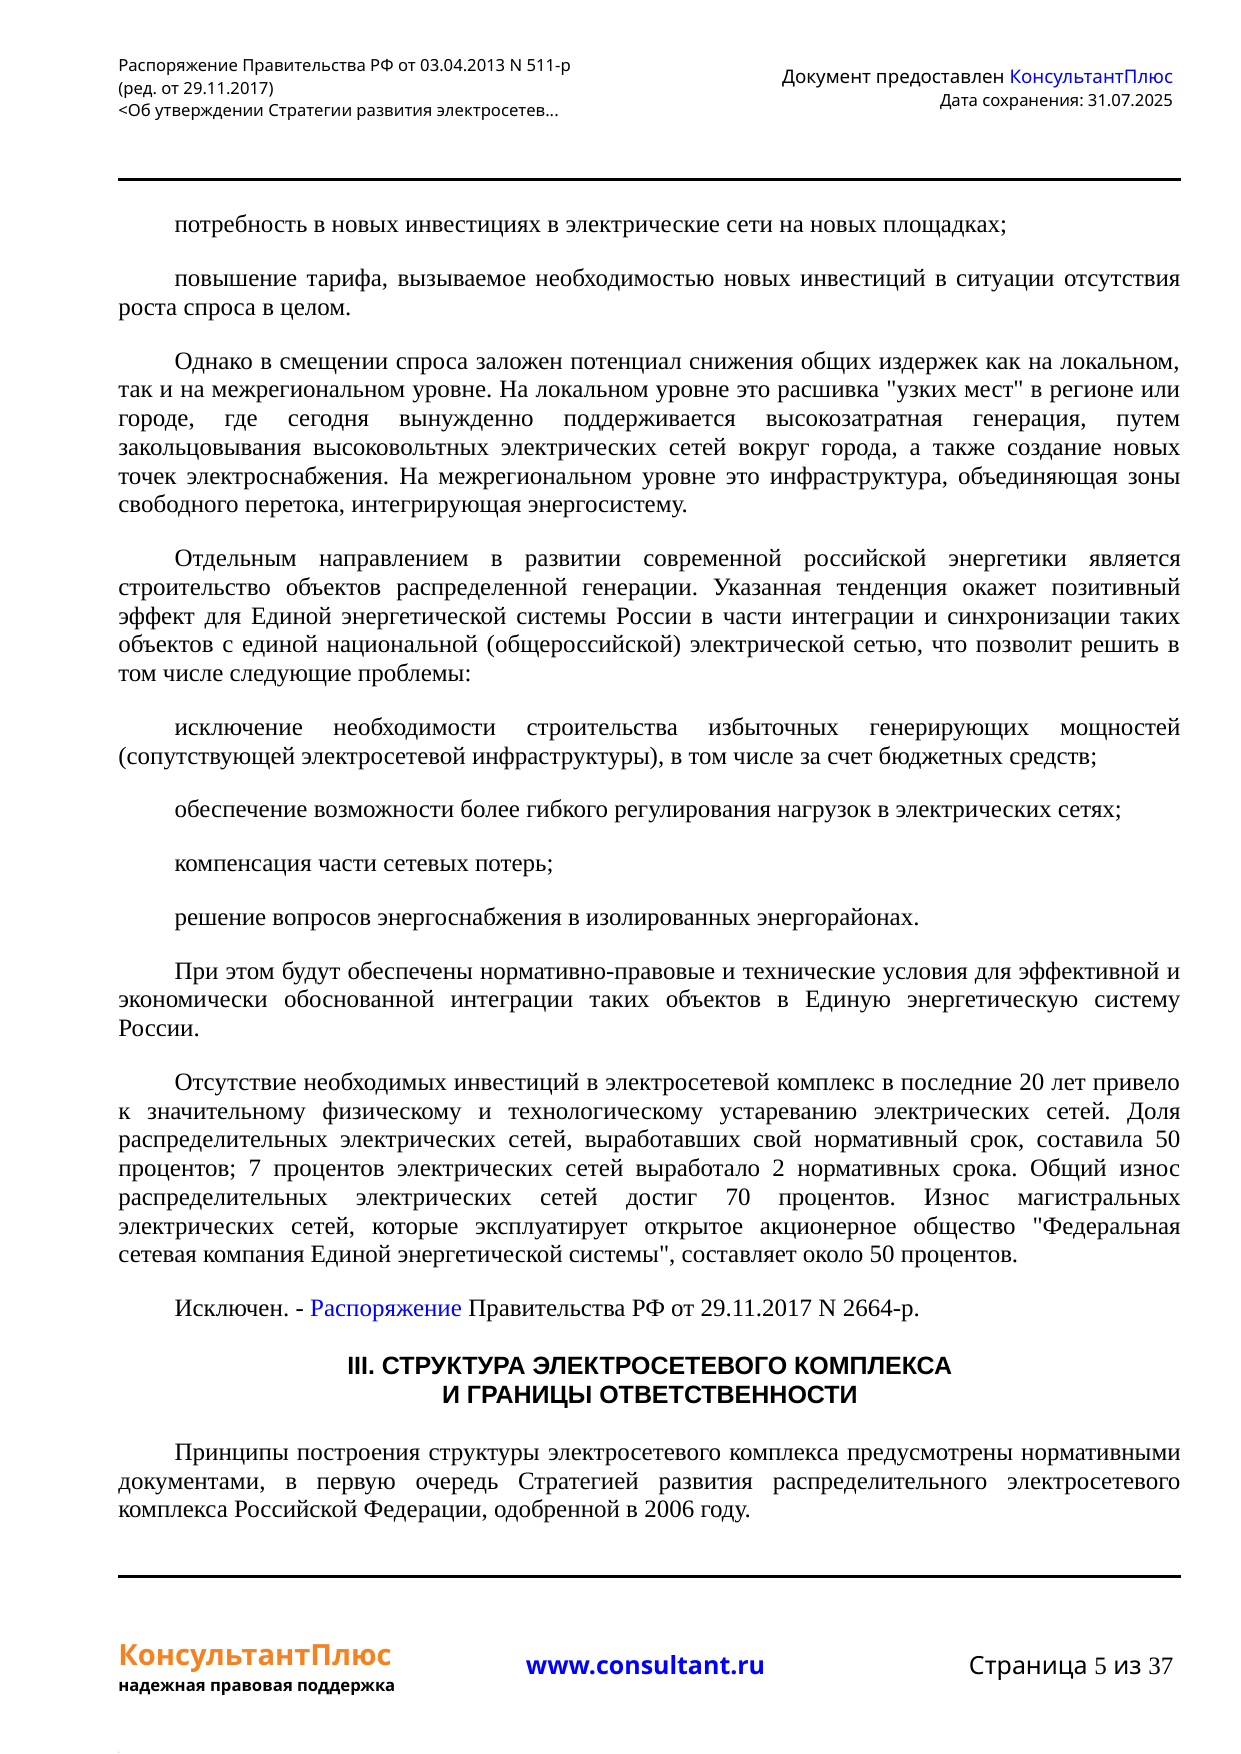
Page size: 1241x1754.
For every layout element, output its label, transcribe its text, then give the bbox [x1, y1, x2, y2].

text компенсация части сетевых потерь; [118, 848, 1181, 877]
title III. СТРУКТУРА ЭЛЕКТРОСЕТЕВОГО КОМПЛЕКСА [118, 1351, 1181, 1379]
text Принципы построения структуры электросетевого комплекса предусмотрены нормативными документами, в первую очередь Стратегией развития распределительного электросетевого комплекса Российской Федерации, одобренной в 2006 году. [118, 1437, 1181, 1523]
text Исключен. - Распоряжение Правительства РФ от 29.11.2017 N 2664-р. [118, 1293, 1181, 1322]
text Отдельным направлением в развитии современной российской энергетики является строительство объектов распределенной генерации. Указанная тенденция окажет позитивный эффект для Единой энергетической системы России в части интеграции и синхронизации таких объектов с единой национальной (общероссийской) электрической сетью, что позволит решить в том числе следующие проблемы: [118, 543, 1181, 687]
text При этом будут обеспечены нормативно-правовые и технические условия для эффективной и экономически обоснованной интеграции таких объектов в Единую энергетическую систему России. [118, 956, 1181, 1042]
text решение вопросов энергоснабжения в изолированных энергорайонах. [118, 902, 1181, 931]
text повышение тарифа, вызываемое необходимостью новых инвестиций в ситуации отсутствия роста спроса в целом. [118, 263, 1181, 321]
title И ГРАНИЦЫ ОТВЕТСТВЕННОСТИ [118, 1379, 1181, 1408]
text исключение необходимости строительства избыточных генерирующих мощностей (сопутствующей электросетевой инфраструктуры), в том числе за счет бюджетных средств; [118, 712, 1181, 769]
text Однако в смещении спроса заложен потенциал снижения общих издержек как на локальном, так и на межрегиональном уровне. На локальном уровне это расшивка "узких мест" в регионе или городе, где сегодня вынужденно поддерживается высокозатратная генерация, путем закольцовывания высоковольтных электрических сетей вокруг города, а также создание новых точек электроснабжения. На межрегиональном уровне это инфраструктура, объединяющая зоны свободного перетока, интегрирующая энергосистему. [118, 346, 1181, 518]
text обеспечение возможности более гибкого регулирования нагрузок в электрических сетях; [118, 794, 1181, 823]
text Отсутствие необходимых инвестиций в электросетевой комплекс в последние 20 лет привело к значительному физическому и технологическому устареванию электрических сетей. Доля распределительных электрических сетей, выработавших свой нормативный срок, составила 50 процентов; 7 процентов электрических сетей выработало 2 нормативных срока. Общий износ распределительных электрических сетей достиг 70 процентов. Износ магистральных электрических сетей, которые эксплуатирует открытое акционерное общество "Федеральная сетевая компания Единой энергетической системы", составляет около 50 процентов. [118, 1067, 1181, 1268]
text потребность в новых инвестициях в электрические сети на новых площадках; [118, 209, 1181, 238]
